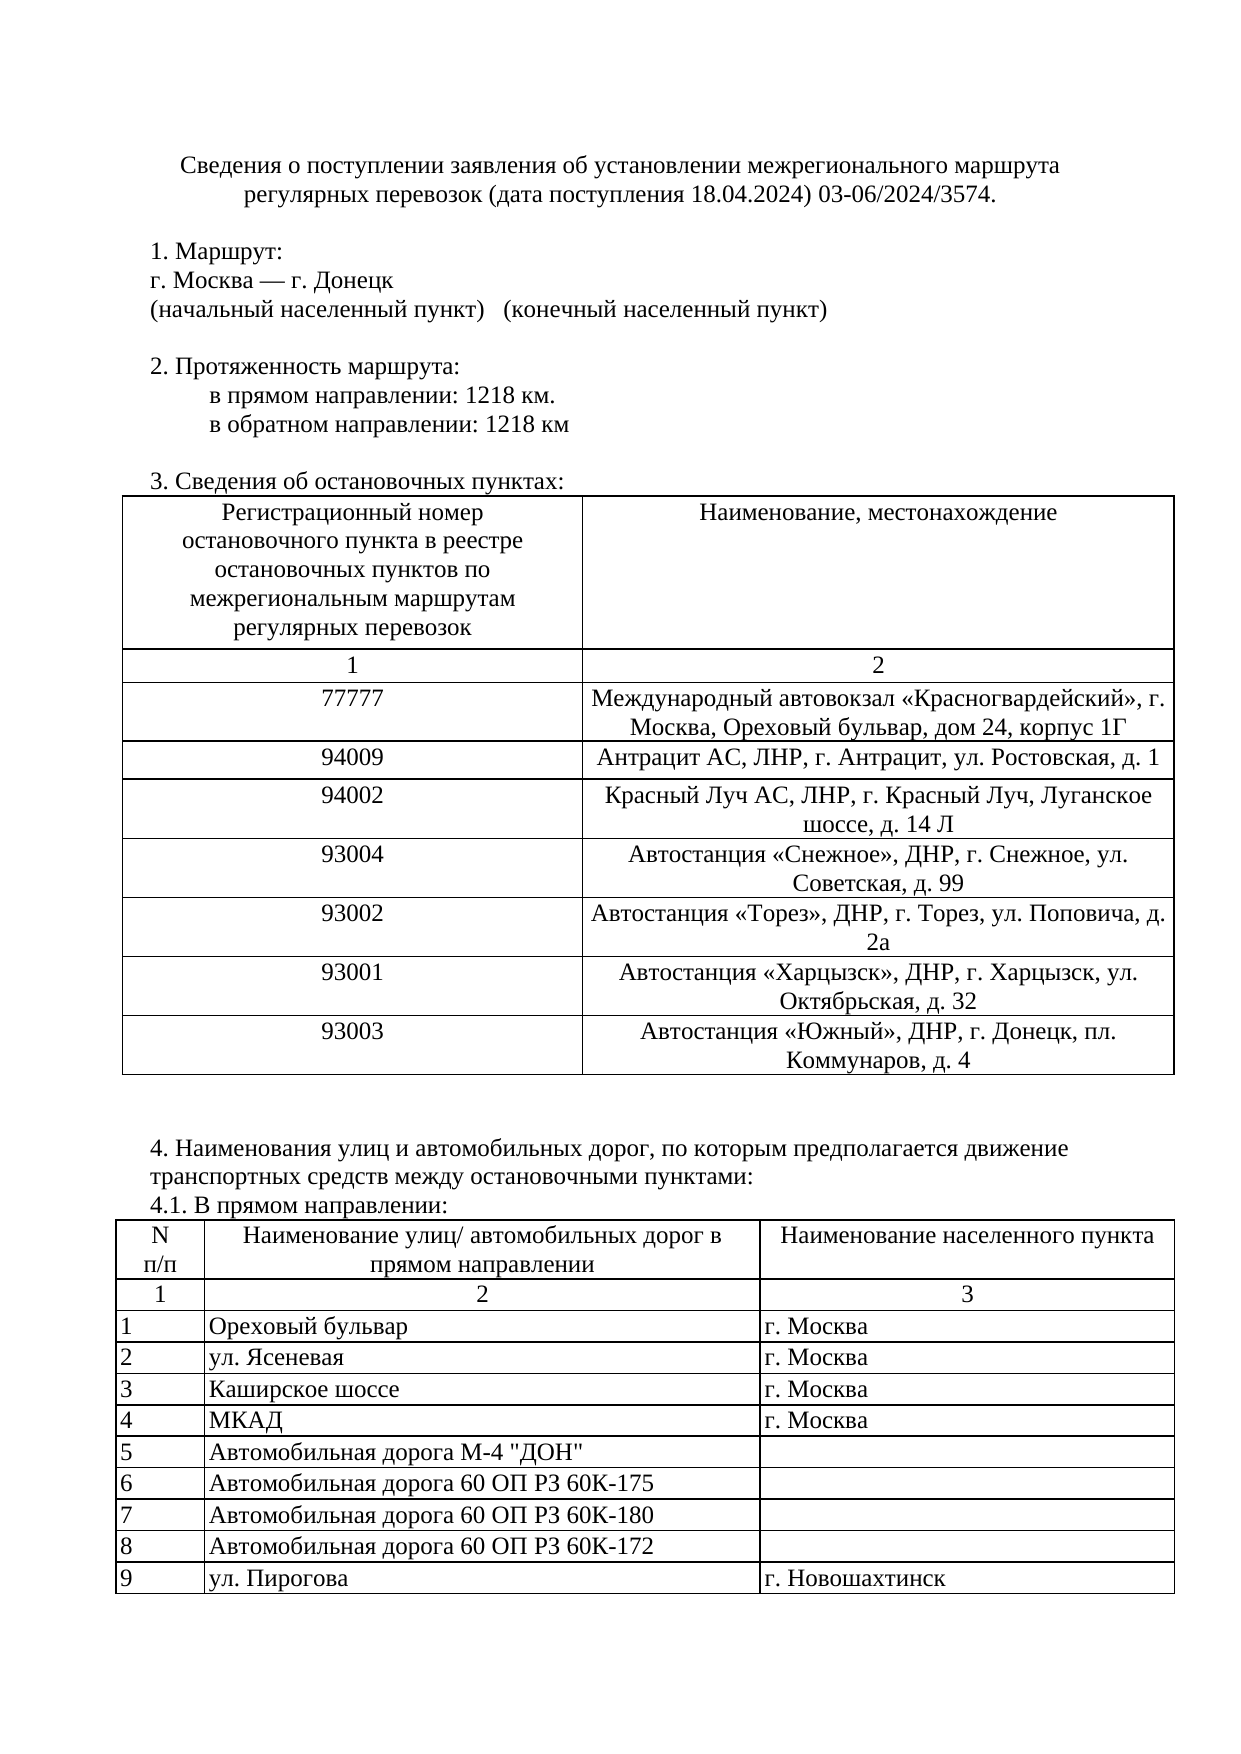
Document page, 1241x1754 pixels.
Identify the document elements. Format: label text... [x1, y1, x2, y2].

text 1. Маршрут: [150, 236, 1090, 265]
table_cell Ореховый бульвар [205, 1311, 759, 1341]
table_cell Автомобильная дорога 60 ОП РЗ 60К-172 [205, 1531, 759, 1561]
table_cell Автостанция «Харцызск», ДНР, г. Харцызск, ул. Октябрьская, д. 32 [583, 957, 1173, 1014]
table_cell 1 [117, 1280, 204, 1309]
table_cell 4 [117, 1406, 204, 1435]
table_cell Автомобильная дорога 60 ОП РЗ 60К-175 [205, 1468, 759, 1498]
table_cell г. Москва [761, 1374, 1174, 1404]
table_cell [761, 1500, 1174, 1530]
text в прямом направлении: 1218 км. [150, 380, 1090, 409]
table_cell 6 [117, 1468, 204, 1498]
table_cell Автомобильная дорога М-4 "ДОН" [205, 1437, 759, 1467]
table_header N п/п [117, 1221, 204, 1278]
table_cell ул. Пирогова [205, 1563, 759, 1593]
table_header Регистрационный номер остановочного пункта в реестре остановочных пунктов по межрегиональным маршрутам регулярных перевозок [123, 497, 582, 648]
text 2. Протяженность маршрута: [150, 351, 1090, 380]
table_header Наименование населенного пункта [761, 1221, 1174, 1278]
text в обратном направлении: 1218 км [150, 409, 1090, 437]
table_cell г. Новошахтинск [761, 1563, 1174, 1593]
table_cell Антрацит АС, ЛНР, г. Антрацит, ул. Ростовская, д. 1 [583, 742, 1173, 778]
text Сведения о поступлении заявления об установлении межрегионального маршрута регулярных перевозок (дата поступления 18.04.2024) 03-06/2024/3574. [150, 150, 1090, 207]
table_cell 93002 [123, 898, 582, 956]
table_cell 2 [117, 1343, 204, 1372]
text 4.1. В прямом направлении: [150, 1190, 1090, 1219]
table_cell 5 [117, 1437, 204, 1467]
text (начальный населенный пункт) (конечный населенный пункт) [150, 294, 1090, 322]
table_cell 8 [117, 1531, 204, 1561]
table_cell Автомобильная дорога 60 ОП РЗ 60К-180 [205, 1500, 759, 1530]
table_cell Автостанция «Снежное», ДНР, г. Снежное, ул. Советская, д. 99 [583, 839, 1173, 896]
table_cell Красный Луч АС, ЛНР, г. Красный Луч, Луганское шоссе, д. 14 Л [583, 780, 1173, 837]
table_cell г. Москва [761, 1343, 1174, 1372]
table_cell 2 [583, 650, 1173, 681]
table_cell 2 [205, 1280, 759, 1309]
table_header Наименование, местонахождение [583, 497, 1173, 648]
text 4. Наименования улиц и автомобильных дорог, по которым предполагается движение транспортных средств между остановочными пунктами: [150, 1133, 1090, 1190]
table_cell Автостанция «Торез», ДНР, г. Торез, ул. Поповича, д. 2а [583, 898, 1173, 956]
table_cell 93003 [123, 1016, 582, 1074]
table_cell 93001 [123, 957, 582, 1014]
table_cell 1 [123, 650, 582, 681]
table_cell Автостанция «Южный», ДНР, г. Донецк, пл. Коммунаров, д. 4 [583, 1016, 1173, 1074]
table_cell 94009 [123, 742, 582, 778]
table_cell 1 [117, 1311, 204, 1341]
table_cell [761, 1468, 1174, 1498]
table_cell 9 [117, 1563, 204, 1593]
table_cell [761, 1437, 1174, 1467]
table_cell ул. Ясеневая [205, 1343, 759, 1372]
table_cell 77777 [123, 683, 582, 740]
table_cell 3 [761, 1280, 1174, 1309]
table_cell г. Москва [761, 1311, 1174, 1341]
table_cell 7 [117, 1500, 204, 1530]
table_cell [761, 1531, 1174, 1561]
table_cell г. Москва [761, 1406, 1174, 1435]
text 3. Сведения об остановочных пунктах: [150, 466, 1090, 495]
table_cell 93004 [123, 839, 582, 896]
table_header Наименование улиц/ автомобильных дорог в прямом направлении [205, 1221, 759, 1278]
text г. Москва — г. Донецк [150, 265, 1090, 294]
table_cell Международный автовокзал «Красногвардейский», г. Москва, Ореховый бульвар, дом 24, корпус 1Г [583, 683, 1173, 740]
table_cell 3 [117, 1374, 204, 1404]
table_cell Каширское шоссе [205, 1374, 759, 1404]
table_cell 94002 [123, 780, 582, 837]
table_cell МКАД [205, 1406, 759, 1435]
